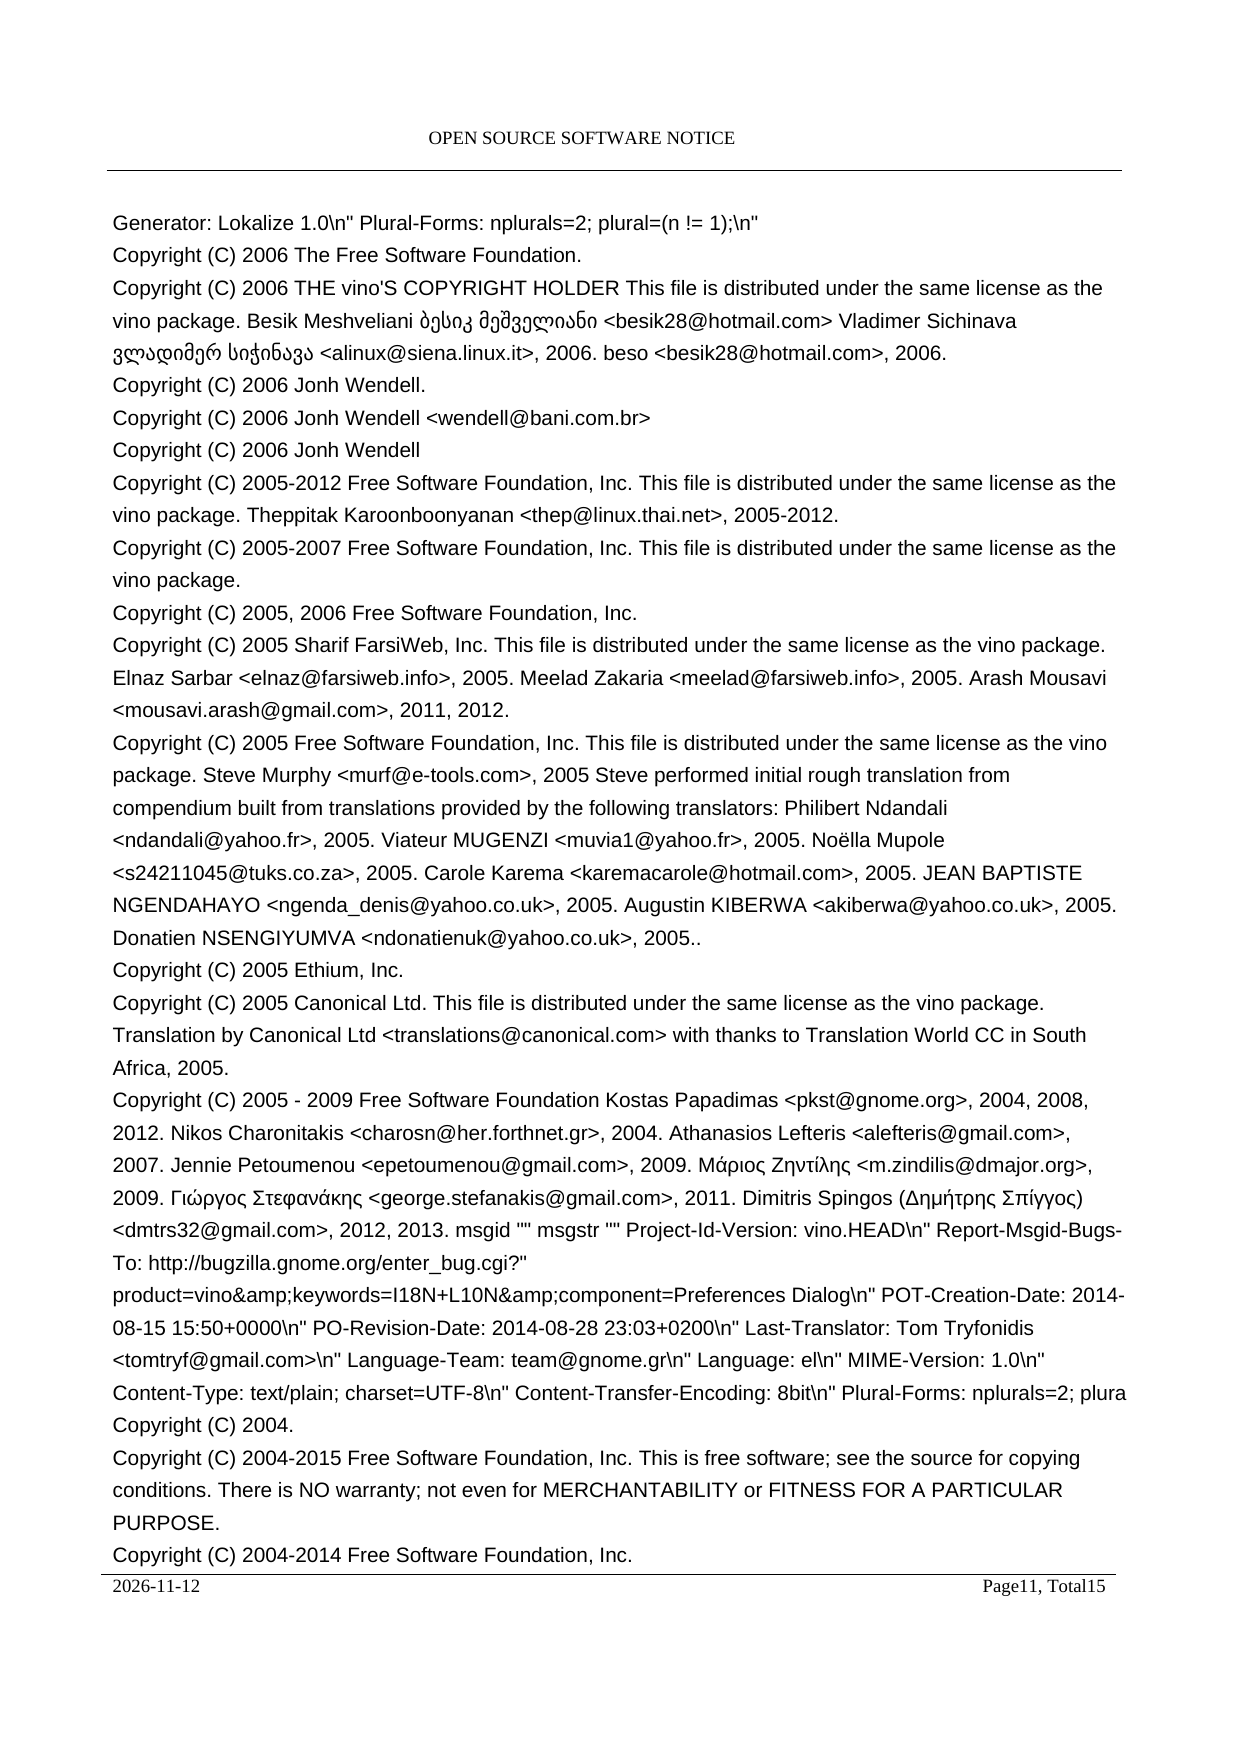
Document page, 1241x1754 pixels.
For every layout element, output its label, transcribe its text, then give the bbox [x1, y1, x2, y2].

text Copyright (C) 2006 The Free Software Foundation. [112, 239, 1128, 271]
text Copyright (C) 2006 Jonh Wendell [112, 434, 1128, 466]
text Copyright (C) 2005-2007 Free Software Foundation, Inc. This file is distributed under the same license as the vino package. [112, 531, 1128, 596]
text Copyright (C) 2006 Jonh Wendell. [112, 369, 1128, 401]
text Copyright (C) 2005-2012 Free Software Foundation, Inc. This file is distributed under the same license as the vino package. Theppitak Karoonboonyanan <thep@linux.thai.net>, 2005-2012. [112, 466, 1128, 531]
text Copyright (C) 2005 Free Software Foundation, Inc. This file is distributed under the same license as the vino package. Steve Murphy <murf@e-tools.com>, 2005 Steve performed initial rough translation from compendium built from translations provided by the following translators: Philibert Ndandali <ndandali@yahoo.fr>, 2005. Viateur MUGENZI <muvia1@yahoo.fr>, 2005. Noëlla Mupole <s24211045@tuks.co.za>, 2005. Carole Karema <karemacarole@hotmail.com>, 2005. JEAN BAPTISTE NGENDAHAYO <ngenda_denis@yahoo.co.uk>, 2005. Augustin KIBERWA <akiberwa@yahoo.co.uk>, 2005. Donatien NSENGIYUMVA <ndonatienuk@yahoo.co.uk>, 2005.. [112, 726, 1128, 954]
text Copyright (C) 2004. [112, 1409, 1128, 1441]
text Copyright (C) 2006 Jonh Wendell <wendell@bani.com.br> [112, 401, 1128, 434]
text Copyright (C) 2004-2014 Free Software Foundation, Inc. [112, 1539, 1128, 1571]
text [112, 206, 1128, 239]
text Copyright (C) 2005 Ethium, Inc. [112, 954, 1128, 986]
text Copyright (C) 2006 THE vino'S COPYRIGHT HOLDER This file is distributed under the same license as the vino package. Besik Meshveliani ბესიკ მეშველიანი <besik28@hotmail.com> Vladimer Sichinava ვლადიმერ სიჭინავა <alinux@siena.linux.it>, 2006. beso <besik28@hotmail.com>, 2006. [112, 271, 1128, 369]
text Copyright (C) 2005 Sharif FarsiWeb, Inc. This file is distributed under the same license as the vino package. Elnaz Sarbar <elnaz@farsiweb.info>, 2005. Meelad Zakaria <meelad@farsiweb.info>, 2005. Arash Mousavi <mousavi.arash@gmail.com>, 2011, 2012. [112, 629, 1128, 726]
text Copyright (C) 2005 Canonical Ltd. This file is distributed under the same license as the vino package. Translation by Canonical Ltd <translations@canonical.com> with thanks to Translation World CC in South Africa, 2005. [112, 986, 1128, 1084]
text Copyright (C) 2004-2015 Free Software Foundation, Inc. This is free software; see the source for copying conditions. There is NO warranty; not even for MERCHANTABILITY or FITNESS FOR A PARTICULAR PURPOSE. [112, 1441, 1128, 1539]
text Copyright (C) 2005 - 2009 Free Software Foundation Kostas Papadimas <pkst@gnome.org>, 2004, 2008, 2012. Nikos Charonitakis <charosn@her.forthnet.gr>, 2004. Athanasios Lefteris <alefteris@gmail.com>, 2007. Jennie Petoumenou <epetoumenou@gmail.com>, 2009. Μάριος Ζηντίλης <m.zindilis@dmajor.org>, 2009. Γιώργος Στεφανάκης <george.stefanakis@gmail.com>, 2011. Dimitris Spingos (Δημήτρης Σπίγγος) <dmtrs32@gmail.com>, 2012, 2013. msgid "" msgstr "" Project-Id-Version: vino.HEAD\n" Report-Msgid-Bugs-To: http://bugzilla.gnome.org/enter_bug.cgi?" product=vino&amp;keywords=I18N+L10N&amp;component=Preferences Dialog\n" POT-Creation-Date: 2014-08-15 15:50+0000\n" PO-Revision-Date: 2014-08-28 23:03+0200\n" Last-Translator: Tom Tryfonidis <tomtryf@gmail.com>\n" Language-Team: team@gnome.gr\n" Language: el\n" MIME-Version: 1.0\n" Content-Type: text/plain; charset=UTF-8\n" Content-Transfer-Encoding: 8bit\n" Plural-Forms: nplurals=2; plura [112, 1084, 1128, 1409]
text Copyright (C) 2005, 2006 Free Software Foundation, Inc. [112, 596, 1128, 629]
